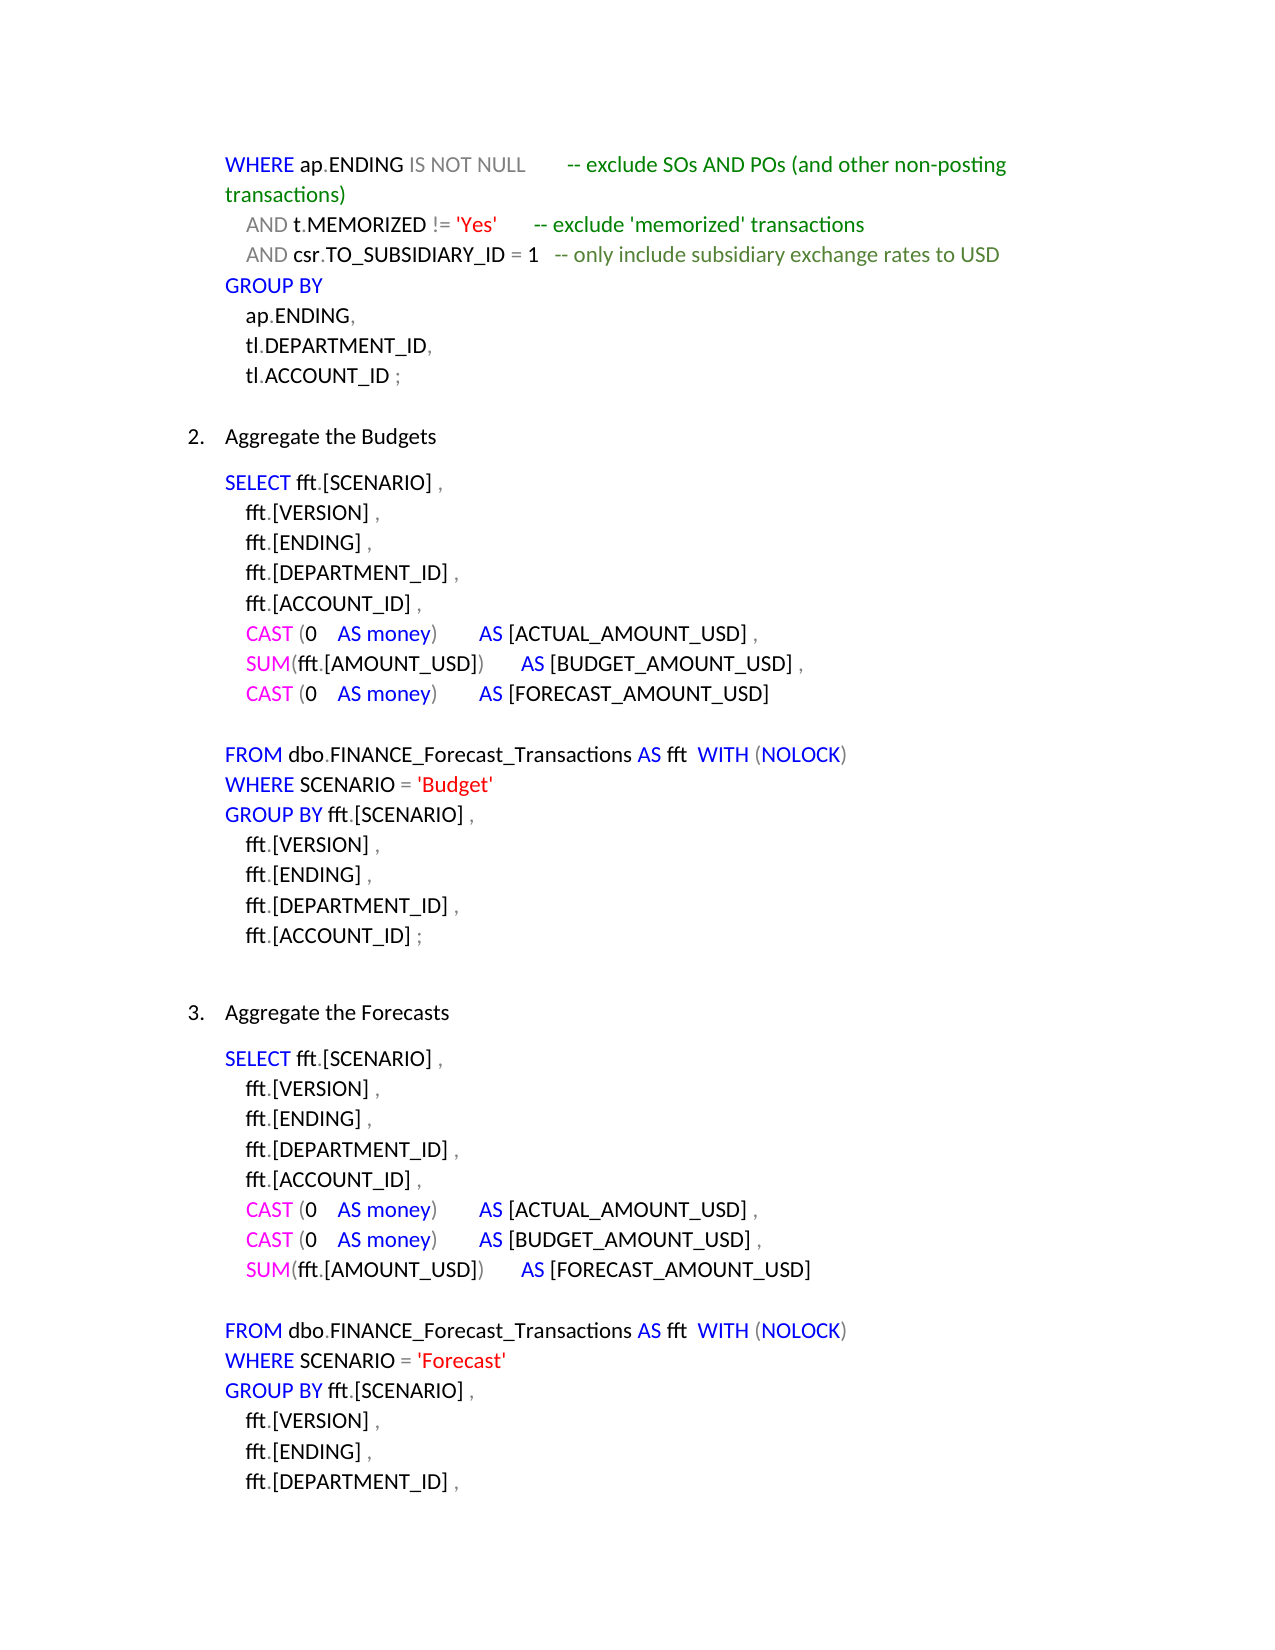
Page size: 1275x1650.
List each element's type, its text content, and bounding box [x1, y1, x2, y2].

text fft.[ENDING] , [225, 528, 1125, 556]
text SUM(fft.[AMOUNT_USD]) AS [BUDGET_AMOUNT_USD] , [225, 649, 1125, 677]
text fft.[ENDING] , [225, 1437, 1125, 1465]
text tl.DEPARTMENT_ID, [225, 331, 1125, 359]
text fft.[VERSION] , [225, 1074, 1125, 1102]
text fft.[ENDING] , [225, 1104, 1125, 1133]
text fft.[DEPARTMENT_ID] , [225, 1135, 1125, 1163]
text CAST (0 AS money) AS [FORECAST_AMOUNT_USD] [225, 679, 1125, 707]
text WHERE SCENARIO = 'Forecast' [225, 1346, 1125, 1374]
text fft.[ENDING] , [225, 861, 1125, 889]
text fft.[VERSION] , [225, 1407, 1125, 1435]
text SELECT fft.[SCENARIO] , [225, 1044, 1125, 1072]
text GROUP BY fft.[SCENARIO] , [225, 800, 1125, 828]
text tl.ACCOUNT_ID ; [225, 361, 1125, 389]
text fft.[VERSION] , [225, 498, 1125, 526]
text WHERE ap.ENDING IS NOT NULL -- exclude SOs AND POs (and other non-posting transactions) [225, 150, 1125, 208]
text CAST (0 AS money) AS [ACTUAL_AMOUNT_USD] , [225, 619, 1125, 647]
text SELECT fft.[SCENARIO] , [225, 468, 1125, 496]
text ap.ENDING, [225, 301, 1125, 329]
text GROUP BY [225, 271, 1125, 299]
text AND csr.TO_SUBSIDIARY_ID = 1 -- only include subsidiary exchange rates to USD [225, 241, 1125, 269]
text AND t.MEMORIZED != 'Yes' -- exclude 'memorized' transactions [225, 210, 1125, 238]
text fft.[DEPARTMENT_ID] , [225, 891, 1125, 919]
text CAST (0 AS money) AS [BUDGET_AMOUNT_USD] , [225, 1225, 1125, 1253]
text fft.[DEPARTMENT_ID] , [225, 558, 1125, 587]
text fft.[DEPARTMENT_ID] , [225, 1467, 1125, 1495]
text SUM(fft.[AMOUNT_USD]) AS [FORECAST_AMOUNT_USD] [225, 1256, 1125, 1284]
text CAST (0 AS money) AS [ACTUAL_AMOUNT_USD] , [225, 1195, 1125, 1223]
text GROUP BY fft.[SCENARIO] , [225, 1376, 1125, 1404]
text fft.[ACCOUNT_ID] , [225, 589, 1125, 617]
text FROM dbo.FINANCE_Forecast_Transactions AS fft WITH (NOLOCK) [225, 1316, 1125, 1344]
text fft.[ACCOUNT_ID] , [225, 1165, 1125, 1193]
text fft.[ACCOUNT_ID] ; [225, 921, 1125, 949]
list Aggregate the Forecasts [187, 998, 1125, 1026]
text fft.[VERSION] , [225, 830, 1125, 858]
list Aggregate the Budgets [187, 422, 1125, 450]
text FROM dbo.FINANCE_Forecast_Transactions AS fft WITH (NOLOCK) [225, 740, 1125, 768]
text WHERE SCENARIO = 'Budget' [225, 770, 1125, 798]
